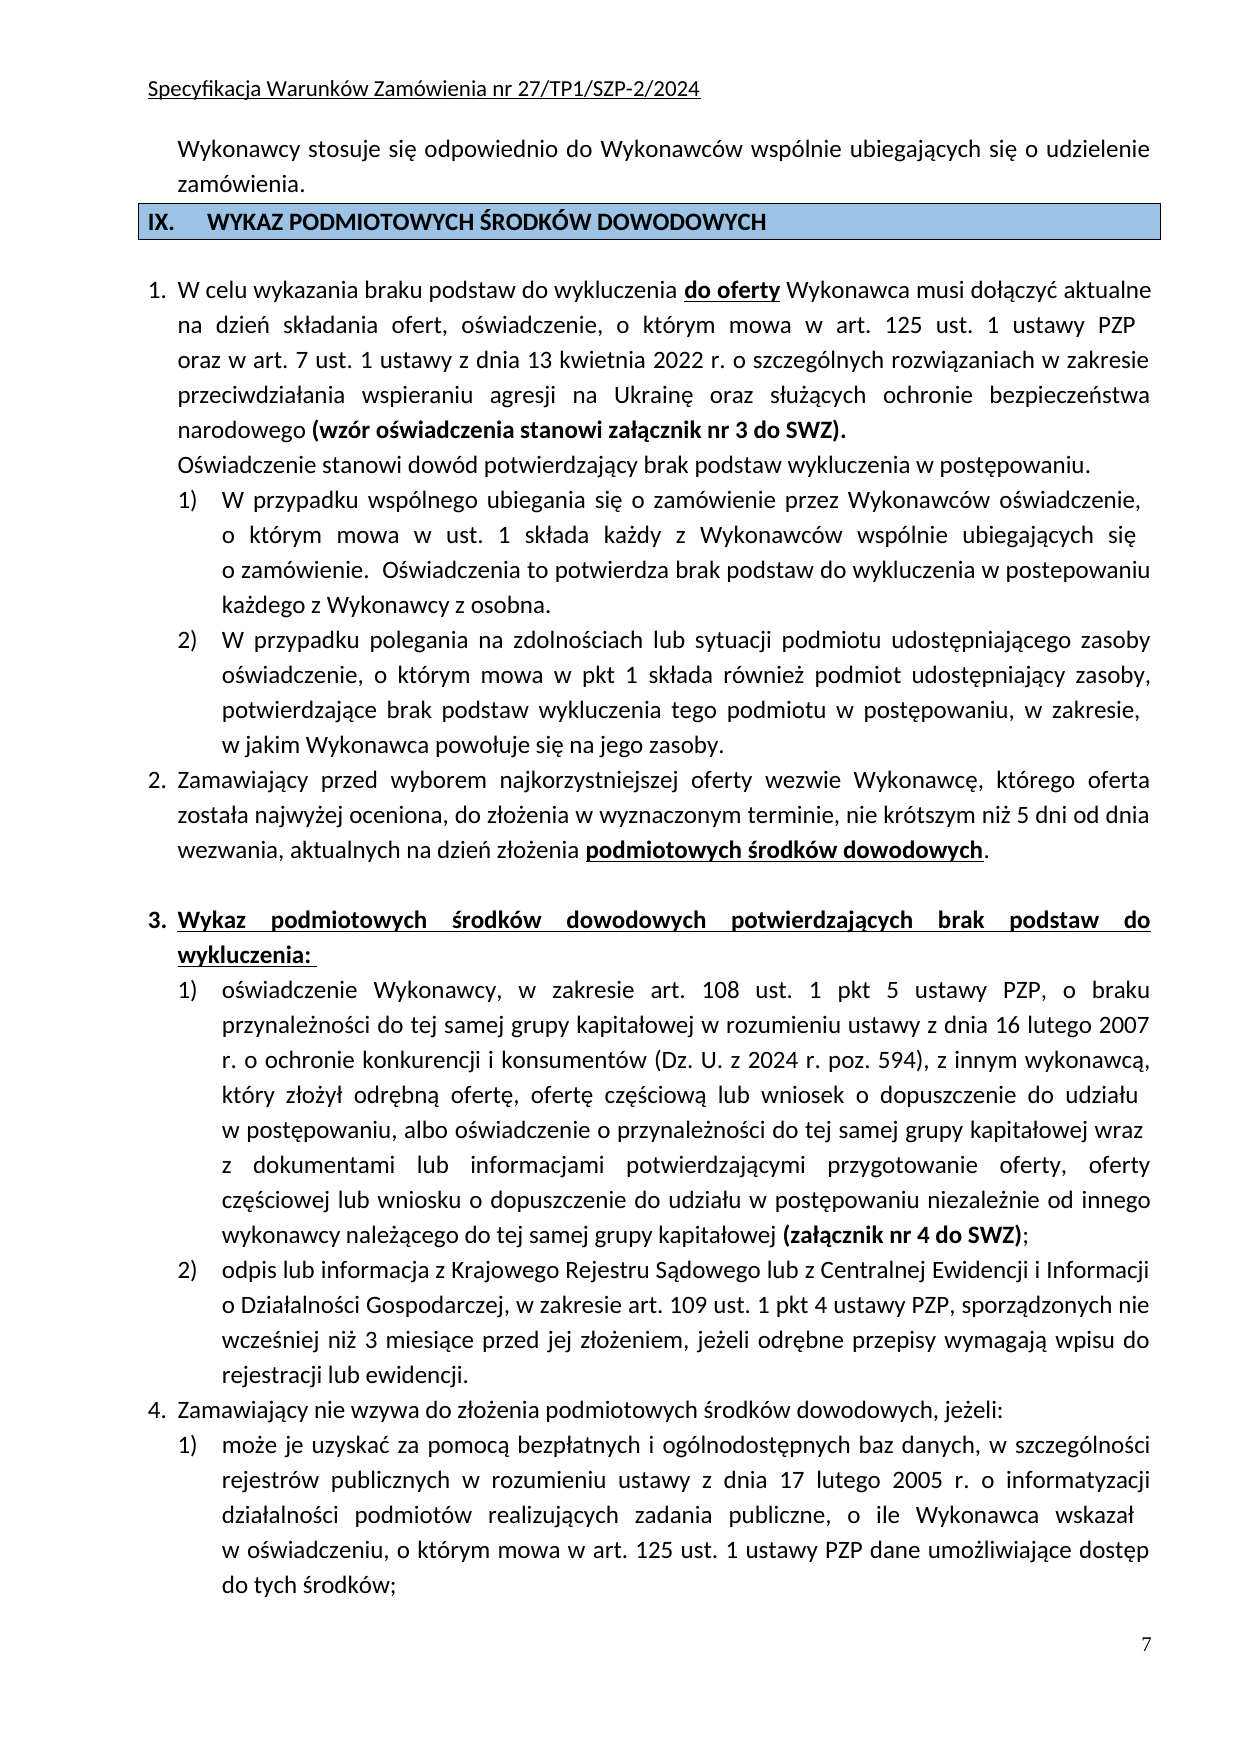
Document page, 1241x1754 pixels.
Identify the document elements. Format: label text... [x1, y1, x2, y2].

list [148, 133, 1152, 198]
list Oświadczenie stanowi dowód potwierdzający brak podstaw wykluczenia w postępowaniu. [177, 450, 1152, 480]
list W przypadku polegania na zdolnościach lub sytuacji podmiotu udostępniającego zasoby oświadczenie, o którym mowa w pkt 1 składa również podmiot udostępniający zasoby, potwierdzające brak podstaw wykluczenia tego podmiotu w postępowaniu, w zakresie, w jakim Wykonawca powołuje się na jego zasoby. [177, 625, 1152, 760]
list Zamawiający nie wzywa do złożenia podmiotowych środków dowodowych, jeżeli: [148, 1395, 1152, 1425]
list oświadczenie Wykonawcy, w zakresie art. 108 ust. 1 pkt 5 ustawy PZP, o braku przynależności do tej samej grupy kapitałowej w rozumieniu ustawy z dnia 16 lutego 2007 r. o ochronie konkurencji i konsumentów (Dz. U. z 2024 r. poz. 594), z innym wykonawcą, który złożył odrębną ofertę, ofertę częściową lub wniosek o dopuszczenie do udziału w postępowaniu, albo oświadczenie o przynależności do tej samej grupy kapitałowej wraz z dokumentami lub informacjami potwierdzającymi przygotowanie oferty, oferty częściowej lub wniosku o dopuszczenie do udziału w postępowaniu niezależnie od innego wykonawcy należącego do tej samej grupy kapitałowej (załącznik nr 4 do SWZ); [177, 975, 1152, 1250]
subtitle WYKAZ PODMIOTOWYCH ŚRODKÓW DOWODOWYCH [139, 204, 1160, 239]
list W przypadku wspólnego ubiegania się o zamówienie przez Wykonawców oświadczenie, o którym mowa w ust. 1 składa każdy z Wykonawców wspólnie ubiegających się o zamówienie. Oświadczenia to potwierdza brak podstaw do wykluczenia w postepowaniu każdego z Wykonawcy z osobna. [177, 485, 1152, 620]
list Wykaz podmiotowych środków dowodowych potwierdzających brak podstaw do wykluczenia: [148, 905, 1152, 970]
list odpis lub informacja z Krajowego Rejestru Sądowego lub z Centralnej Ewidencji i Informacji o Działalności Gospodarczej, w zakresie art. 109 ust. 1 pkt 4 ustawy PZP, sporządzonych nie wcześniej niż 3 miesiące przed jej złożeniem, jeżeli odrębne przepisy wymagają wpisu do rejestracji lub ewidencji. [177, 1255, 1152, 1390]
list Zamawiający przed wyborem najkorzystniejszej oferty wezwie Wykonawcę, którego oferta została najwyżej oceniona, do złożenia w wyznaczonym terminie, nie krótszym niż 5 dni od dnia wezwania, aktualnych na dzień złożenia podmiotowych środków dowodowych. [148, 765, 1152, 865]
list W celu wykazania braku podstaw do wykluczenia do oferty Wykonawca musi dołączyć aktualne na dzień składania ofert, oświadczenie, o którym mowa w art. 125 ust. 1 ustawy PZP oraz w art. 7 ust. 1 ustawy z dnia 13 kwietnia 2022 r. o szczególnych rozwiązaniach w zakresie przeciwdziałania wspieraniu agresji na Ukrainę oraz służących ochronie bezpieczeństwa narodowego (wzór oświadczenia stanowi załącznik nr 3 do SWZ). [148, 275, 1152, 445]
list może je uzyskać za pomocą bezpłatnych i ogólnodostępnych baz danych, w szczególności rejestrów publicznych w rozumieniu ustawy z dnia 17 lutego 2005 r. o informatyzacji działalności podmiotów realizujących zadania publiczne, o ile Wykonawca wskazał w oświadczeniu, o którym mowa w art. 125 ust. 1 ustawy PZP dane umożliwiające dostęp do tych środków; [177, 1430, 1152, 1600]
